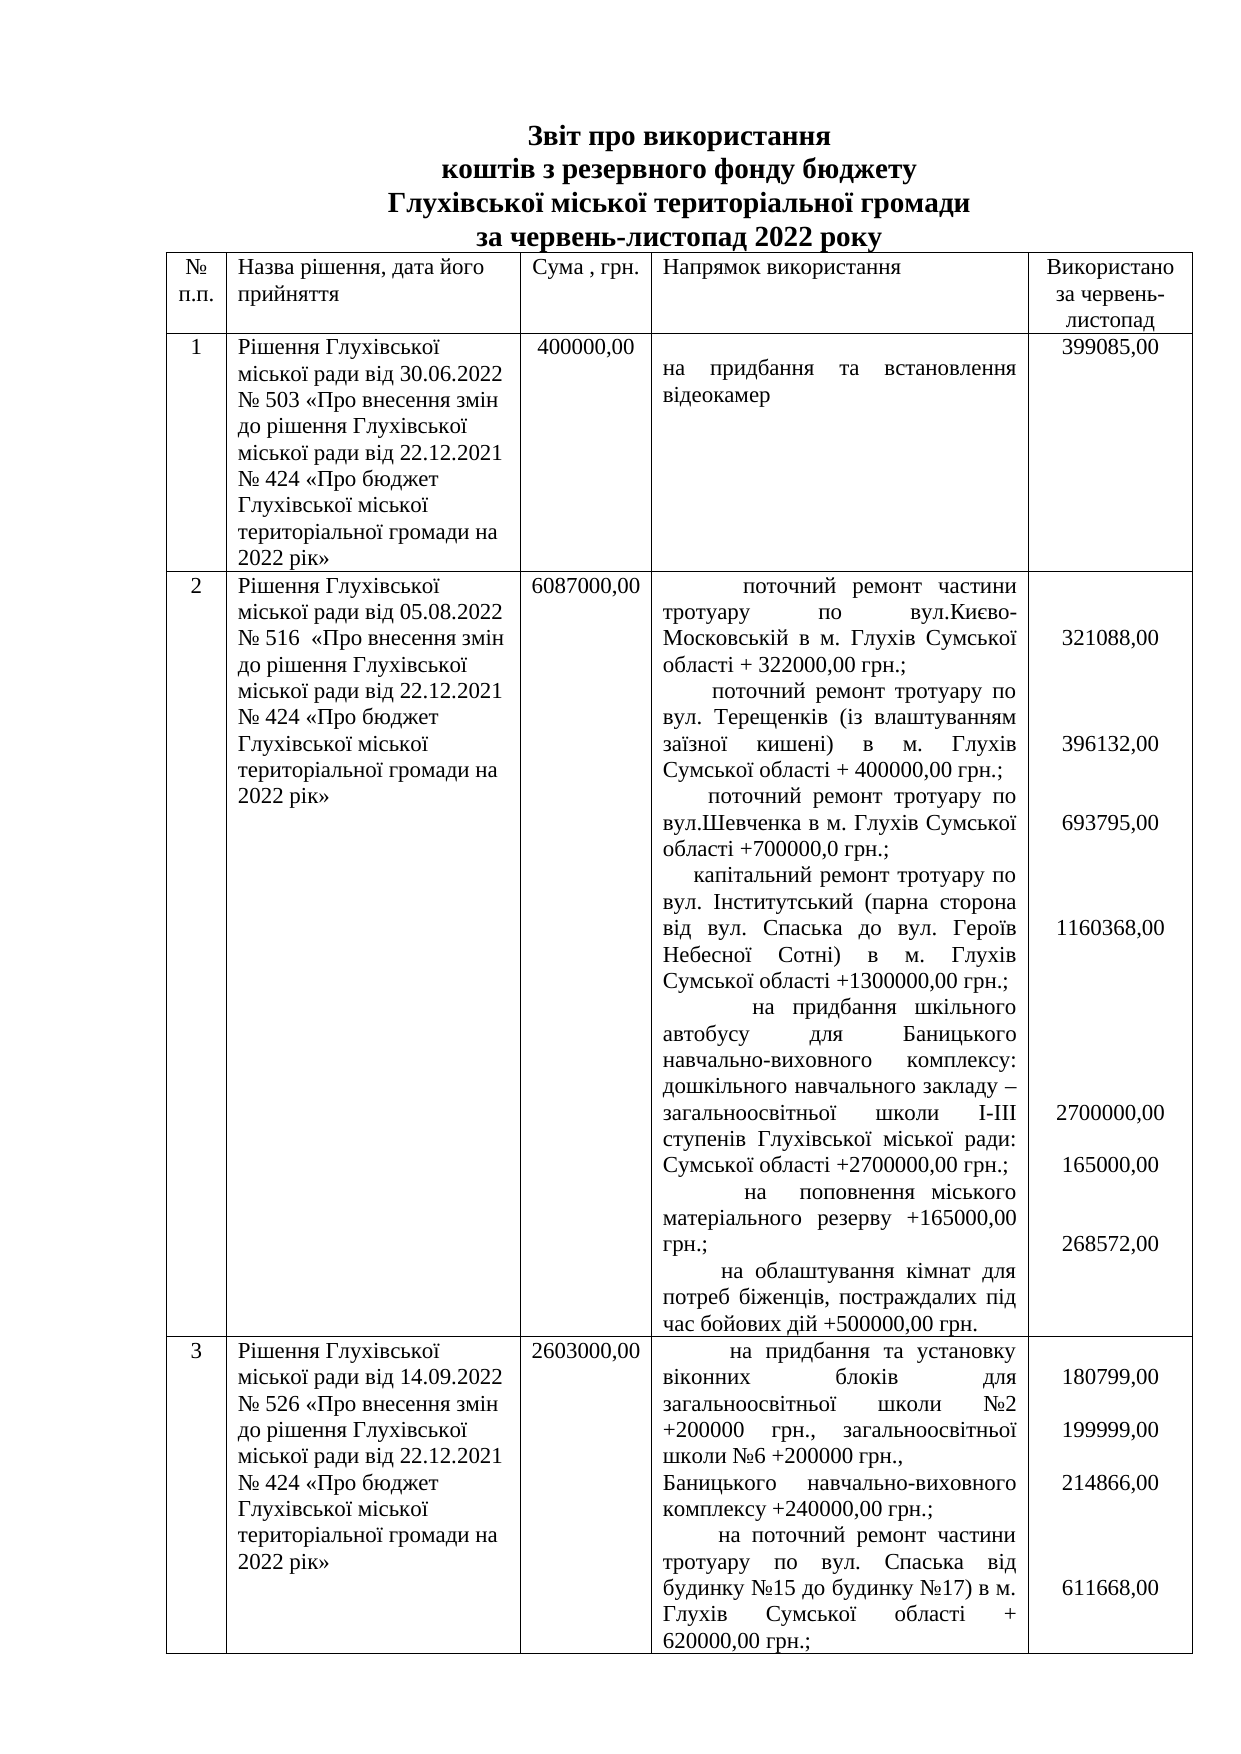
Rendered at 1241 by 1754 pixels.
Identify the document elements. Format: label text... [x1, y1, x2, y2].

table_header Використано за червень-листопад [1029, 253, 1192, 332]
table_cell 321088,00 396132,00 693795,00 1160368,00 2700000,00 165000,00 268572,00 [1029, 572, 1192, 1336]
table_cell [1029, 1337, 1192, 1653]
table_cell поточний ремонт частини тротуару по вул.Києво-Московській в м. Глухів Сумської області + 322000,00 грн.; поточний ремонт тротуару по вул. Терещенків (із влаштуванням заїзної кишені) в м. Глухів Сумської області + 400000,00 грн.; поточний ремонт тротуару по вул.Шевченка в м. Глухів Сумської області +700000,0 грн.; капітальний ремонт тротуару по вул. Інститутський (парна сторона від вул. Спаська до вул. Героїв Небесної Сотні) в м. Глухів Сумської області +1300000,00 грн.; на придбання шкільного автобусу для Баницького навчально-виховного комплексу: дошкільного навчального закладу – загальноосвітньої школи І-ІІІ ступенів Глухівської міської ради: Сумської області +2700000,00 грн.; на поповнення міського матеріального резерву +165000,00 грн.; на облаштування кімнат для потреб біженців, постраждалих під час бойових дій +500000,00 грн. [652, 572, 1028, 1336]
table_header № п.п. [167, 253, 226, 332]
text Глухівської міської територіальної громади [177, 185, 1181, 219]
table_cell 6087000,00 [521, 572, 651, 1336]
table_cell 1 [167, 334, 226, 571]
table_cell 3 [167, 1337, 226, 1653]
table_header Назва рішення, дата його прийняття [227, 253, 520, 332]
table_cell 2603000,00 [521, 1337, 651, 1653]
table_header Сума , грн. [521, 253, 651, 332]
table_cell 2 [167, 572, 226, 1336]
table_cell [652, 1337, 1028, 1653]
text коштів з резервного фонду бюджету [177, 152, 1181, 185]
text за червень-листопад 2022 року [177, 219, 1181, 252]
table_cell 400000,00 [521, 334, 651, 571]
text Звіт про використання [177, 118, 1181, 152]
table_cell Рішення Глухівської міської ради від 05.08.2022 № 516 «Про внесення змін до рішення Глухівської міської ради від 22.12.2021 № 424 «Про бюджет Глухівської міської територіальної громади на 2022 рік» [227, 572, 520, 1336]
table_cell 399085,00 [1029, 334, 1192, 571]
table_cell на придбання та встановлення відеокамер [652, 334, 1028, 571]
table_header Напрямок використання [652, 253, 1028, 332]
table_cell Рішення Глухівської міської ради від 30.06.2022 № 503 «Про внесення змін до рішення Глухівської міської ради від 22.12.2021 № 424 «Про бюджет Глухівської міської територіальної громади на 2022 рік» [227, 334, 520, 571]
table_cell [227, 1337, 520, 1653]
